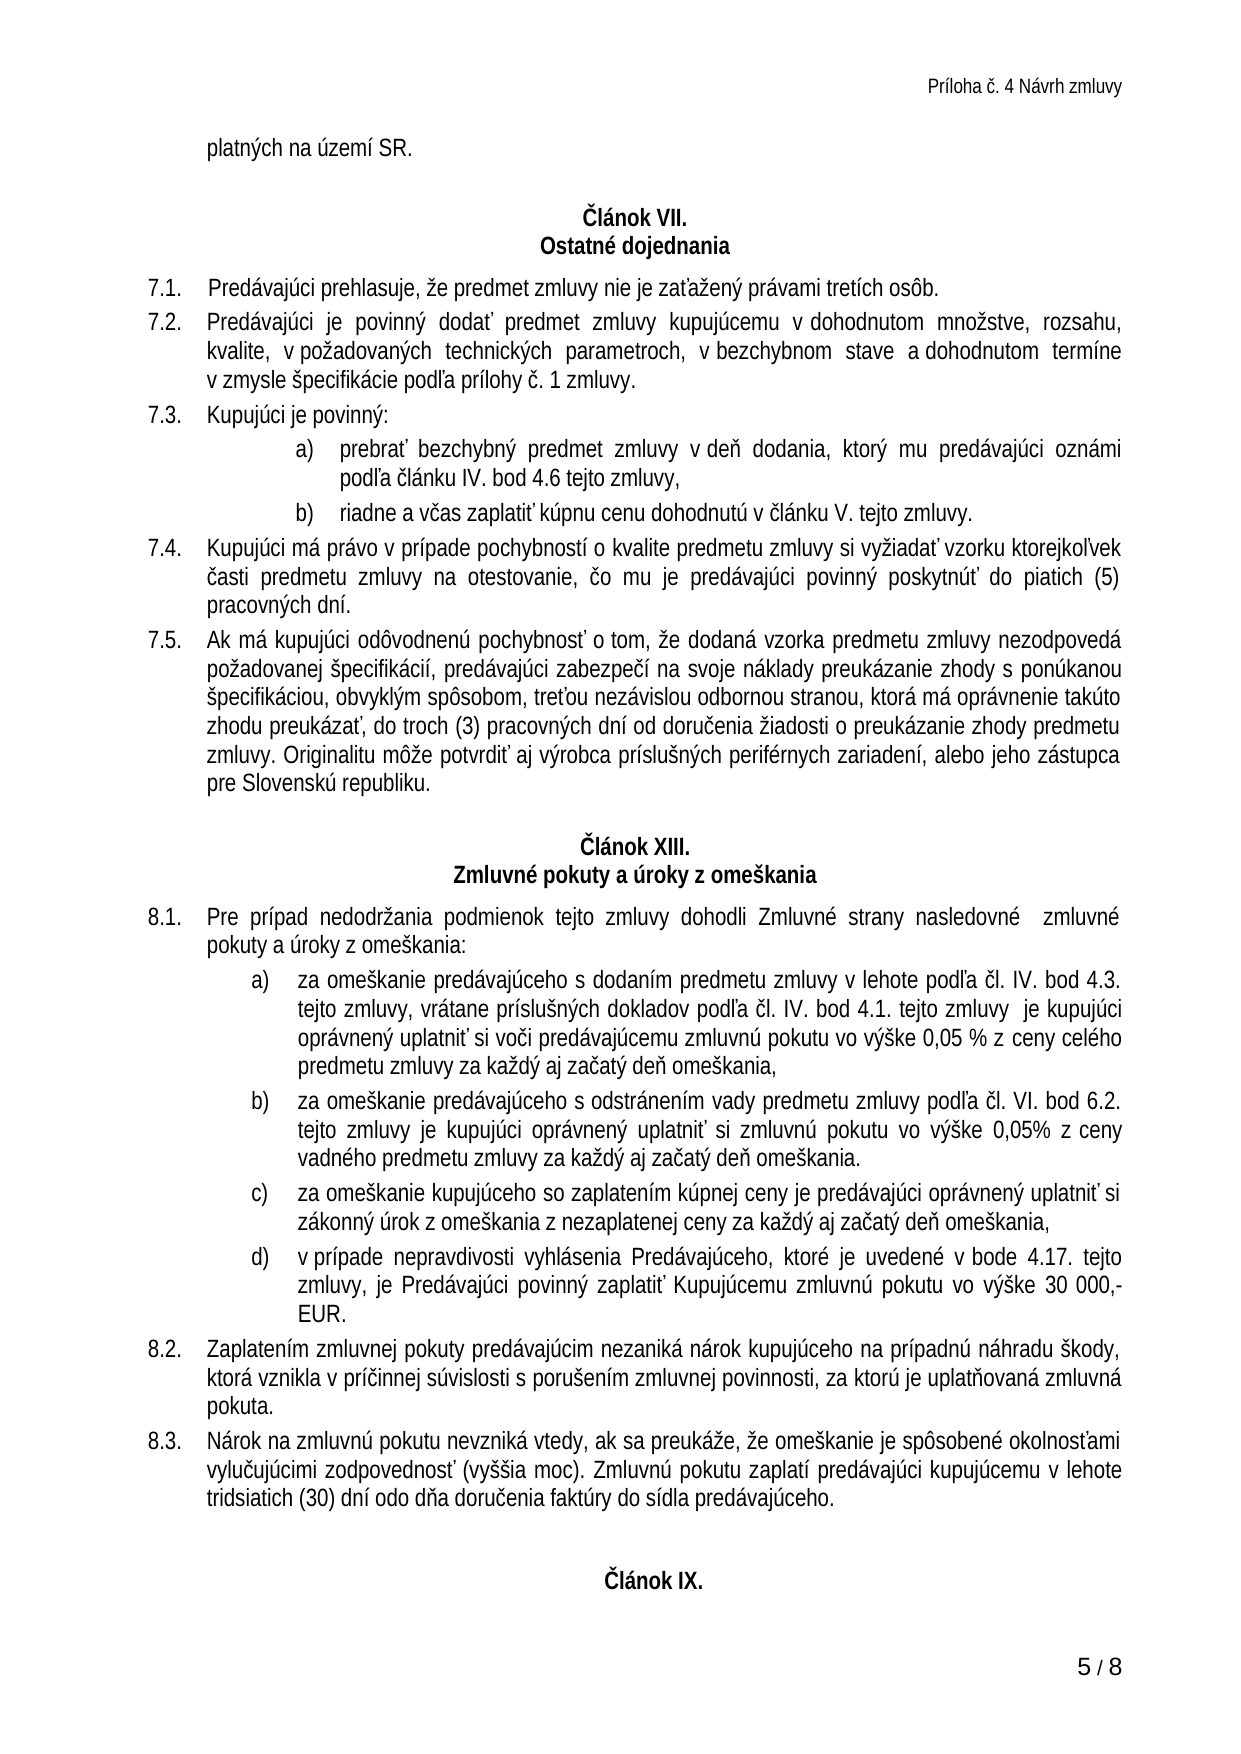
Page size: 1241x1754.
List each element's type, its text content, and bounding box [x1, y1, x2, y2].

list Nárok na zmluvnú pokutu nevzniká vtedy, ak sa preukáže, že omeškanie je spôsobené okolnosťami vylučujúcimi zodpovednosť (vyššia moc). Zmluvnú pokutu zaplatí predávajúci kupujúcemu v lehote tridsiatich (30) dní odo dňa doručenia faktúry do sídla predávajúceho. [148, 1426, 1122, 1512]
list Článok IX. [185, 1566, 1122, 1594]
list za omeškanie predávajúceho s dodaním predmetu zmluvy v lehote podľa čl. IV. bod 4.3. tejto zmluvy, vrátane príslušných dokladov podľa čl. IV. bod 4.1. tejto zmluvy je kupujúci oprávnený uplatniť si voči predávajúcemu zmluvnú pokutu vo výške 0,05 % z ceny celého predmetu zmluvy za každý aj začatý deň omeškania, [251, 965, 1122, 1080]
text Zmluvné pokuty a úroky z omeškania [148, 861, 1122, 889]
list Predávajúci prehlasuje, že predmet zmluvy nie je zaťažený právami tretích osôb. [148, 272, 1122, 301]
list Kupujúci má právo v prípade pochybností o kvalite predmetu zmluvy si vyžiadať vzorku ktorejkoľvek časti predmetu zmluvy na otestovanie, čo mu je predávajúci povinný poskytnúť do piatich (5) pracovných dní. [148, 533, 1122, 619]
text Článok VII. [148, 203, 1122, 231]
text Ostatné dojednania [148, 231, 1122, 260]
list riadne a včas zaplatiť kúpnu cenu dohodnutú v článku V. tejto zmluvy. [295, 498, 1122, 527]
text Článok XIII. [148, 832, 1122, 861]
list Zaplatením zmluvnej pokuty predávajúcim nezaniká nárok kupujúceho na prípadnú náhradu škody, ktorá vznikla v príčinnej súvislosti s porušením zmluvnej povinnosti, za ktorú je uplatňovaná zmluvná pokuta. [148, 1334, 1122, 1420]
list v prípade nepravdivosti vyhlásenia Predávajúceho, ktoré je uvedené v bode 4.17. tejto zmluvy, je Predávajúci povinný zaplatiť Kupujúcemu zmluvnú pokutu vo výške 30 000,-EUR. [251, 1242, 1122, 1328]
list prebrať bezchybný predmet zmluvy v deň dodania, ktorý mu predávajúci oznámi podľa článku IV. bod 4.6 tejto zmluvy, [295, 434, 1122, 492]
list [148, 133, 1122, 162]
list Predávajúci je povinný dodať predmet zmluvy kupujúcemu v dohodnutom množstve, rozsahu, kvalite, v požadovaných technických parametroch, v bezchybnom stave a dohodnutom termíne v zmysle špecifikácie podľa prílohy č. 1 zmluvy. [148, 307, 1122, 393]
list Ak má kupujúci odôvodnenú pochybnosť o tom, že dodaná vzorka predmetu zmluvy nezodpovedá požadovanej špecifikácií, predávajúci zabezpečí na svoje náklady preukázanie zhody s ponúkanou špecifikáciou, obvyklým spôsobom, treťou nezávislou odbornou stranou, ktorá má oprávnenie takúto zhodu preukázať, do troch (3) pracovných dní od doručenia žiadosti o preukázanie zhody predmetu zmluvy. Originalitu môže potvrdiť aj výrobca príslušných periférnych zariadení, alebo jeho zástupca pre Slovenskú republiku. [148, 625, 1122, 797]
list Kupujúci je povinný: [148, 399, 1122, 428]
list Pre prípad nedodržania podmienok tejto zmluvy dohodli Zmluvné strany nasledovné zmluvné pokuty a úroky z omeškania: [148, 902, 1122, 959]
list za omeškanie kupujúceho so zaplatením kúpnej ceny je predávajúci oprávnený uplatniť si zákonný úrok z omeškania z nezaplatenej ceny za každý aj začatý deň omeškania, [251, 1178, 1122, 1236]
list za omeškanie predávajúceho s odstránením vady predmetu zmluvy podľa čl. VI. bod 6.2. tejto zmluvy je kupujúci oprávnený uplatniť si zmluvnú pokutu vo výške 0,05% z ceny vadného predmetu zmluvy za každý aj začatý deň omeškania. [251, 1086, 1122, 1172]
